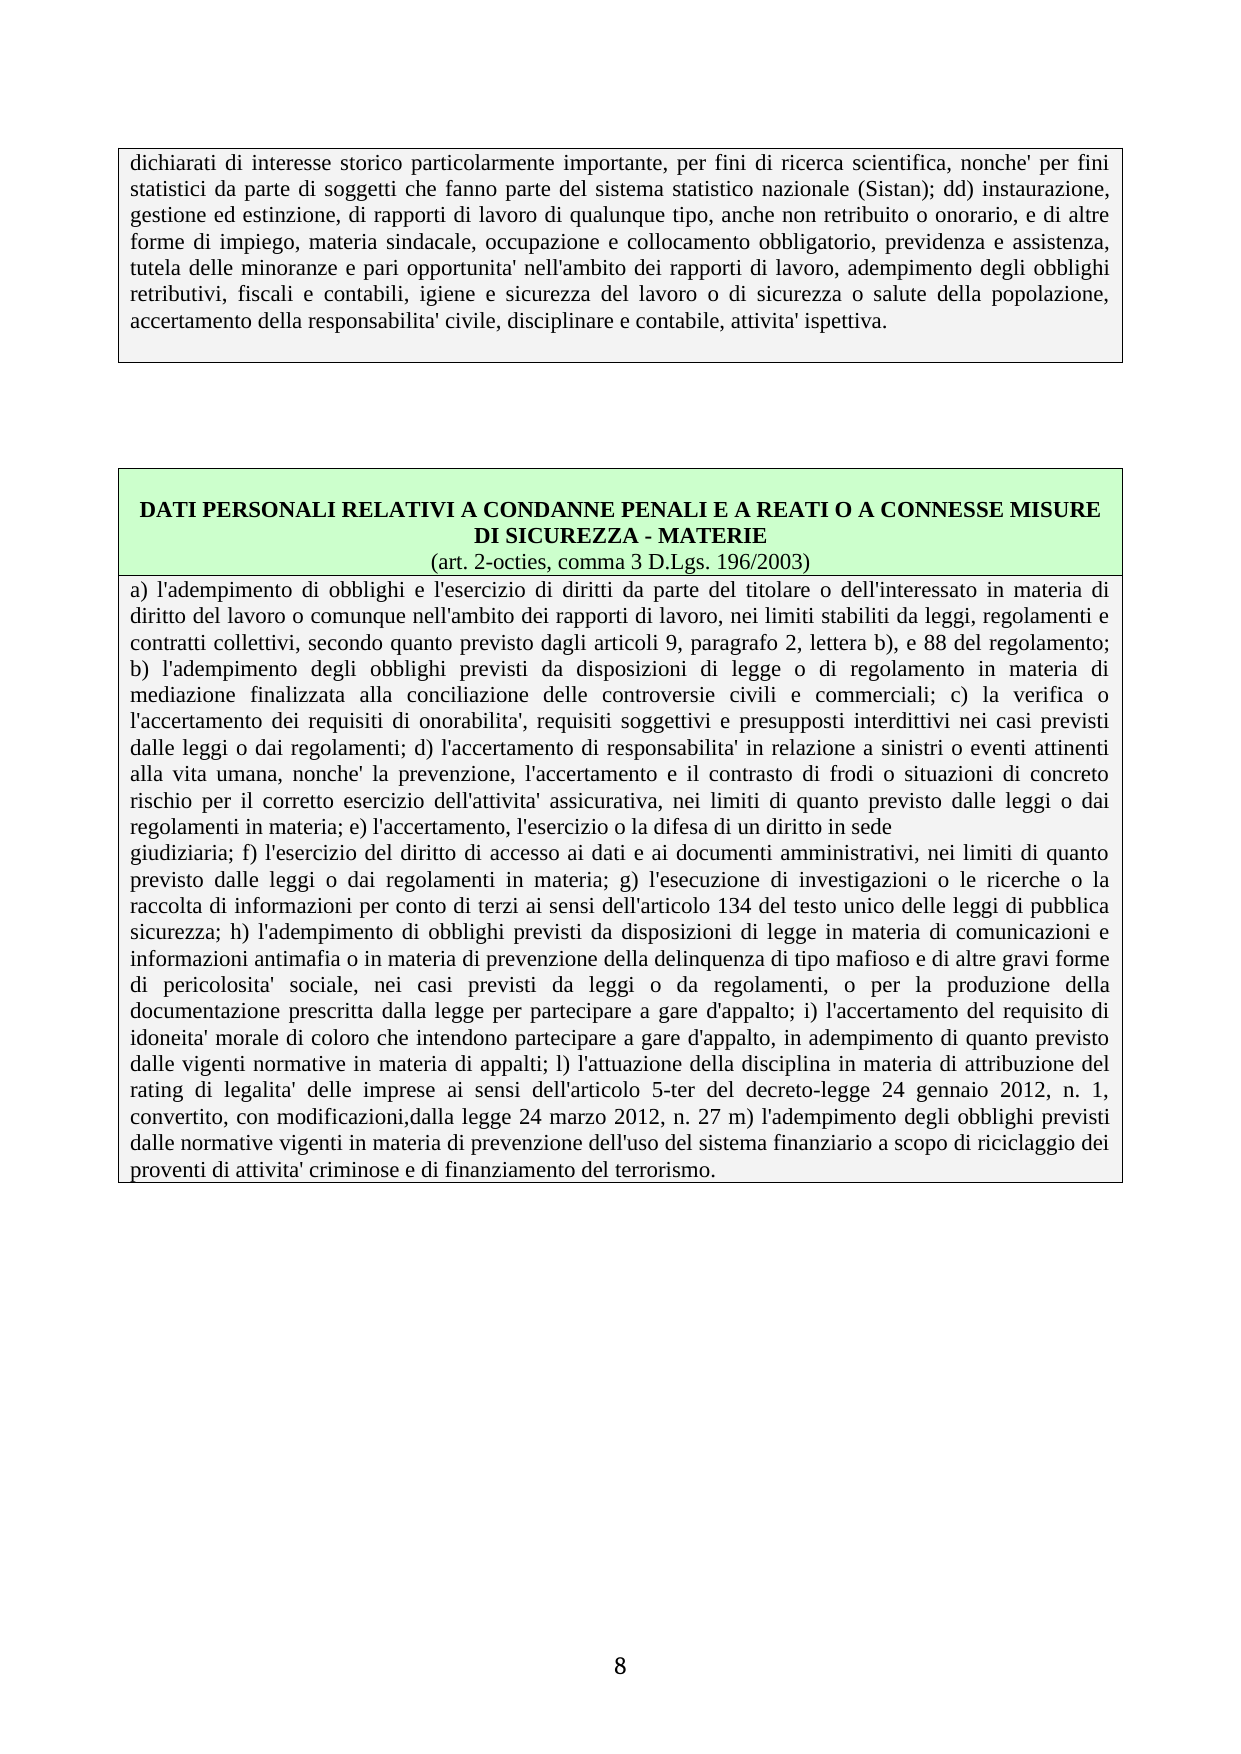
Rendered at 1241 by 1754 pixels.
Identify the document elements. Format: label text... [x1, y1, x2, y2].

table_cell a) l'adempimento di obblighi e l'esercizio di diritti da parte del titolare o dell'interessato in materia di diritto del lavoro o comunque nell'ambito dei rapporti di lavoro, nei limiti stabiliti da leggi, regolamenti e contratti collettivi, secondo quanto previsto dagli articoli 9, paragrafo 2, lettera b), e 88 del regolamento; b) l'adempimento degli obblighi previsti da disposizioni di legge o di regolamento in materia di mediazione finalizzata alla conciliazione delle controversie civili e commerciali; c) la verifica o l'accertamento dei requisiti di onorabilita', requisiti soggettivi e presupposti interdittivi nei casi previsti dalle leggi o dai regolamenti; d) l'accertamento di responsabilita' in relazione a sinistri o eventi attinenti alla vita umana, nonche' la prevenzione, l'accertamento e il contrasto di frodi o situazioni di concreto rischio per il corretto esercizio dell'attivita' assicurativa, nei limiti di quanto previsto dalle leggi o dai regolamenti in materia; e) l'accertamento, l'esercizio o la difesa di un diritto in sede giudiziaria; f) l'esercizio del diritto di accesso ai dati e ai documenti amministrativi, nei limiti di quanto previsto dalle leggi o dai regolamenti in materia; g) l'esecuzione di investigazioni o le ricerche o la raccolta di informazioni per conto di terzi ai sensi dell'articolo 134 del testo unico delle leggi di pubblica sicurezza; h) l'adempimento di obblighi previsti da disposizioni di legge in materia di comunicazioni e informazioni antimafia o in materia di prevenzione della delinquenza di tipo mafioso e di altre gravi forme di pericolosita' sociale, nei casi previsti da leggi o da regolamenti, o per la produzione della documentazione prescritta dalla legge per partecipare a gare d'appalto; i) l'accertamento del requisito di idoneita' morale di coloro che intendono partecipare a gare d'appalto, in adempimento di quanto previsto dalle vigenti normative in materia di appalti; l) l'attuazione della disciplina in materia di attribuzione del rating di legalita' delle imprese ai sensi dell'articolo 5-ter del decreto-legge 24 gennaio 2012, n. 1, convertito, con modificazioni,dalla legge 24 marzo 2012, n. 27 m) l'adempimento degli obblighi previsti dalle normative vigenti in materia di prevenzione dell'uso del sistema finanziario a scopo di riciclaggio dei proventi di attivita' criminose e di finanziamento del terrorismo. [119, 576, 1122, 1182]
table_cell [119, 149, 1122, 362]
table_header DATI PERSONALI RELATIVI A CONDANNE PENALI E A REATI O A CONNESSE MISURE DI SICUREZZA - MATERIE (art. 2-octies, comma 3 D.Lgs. 196/2003) [119, 469, 1122, 575]
